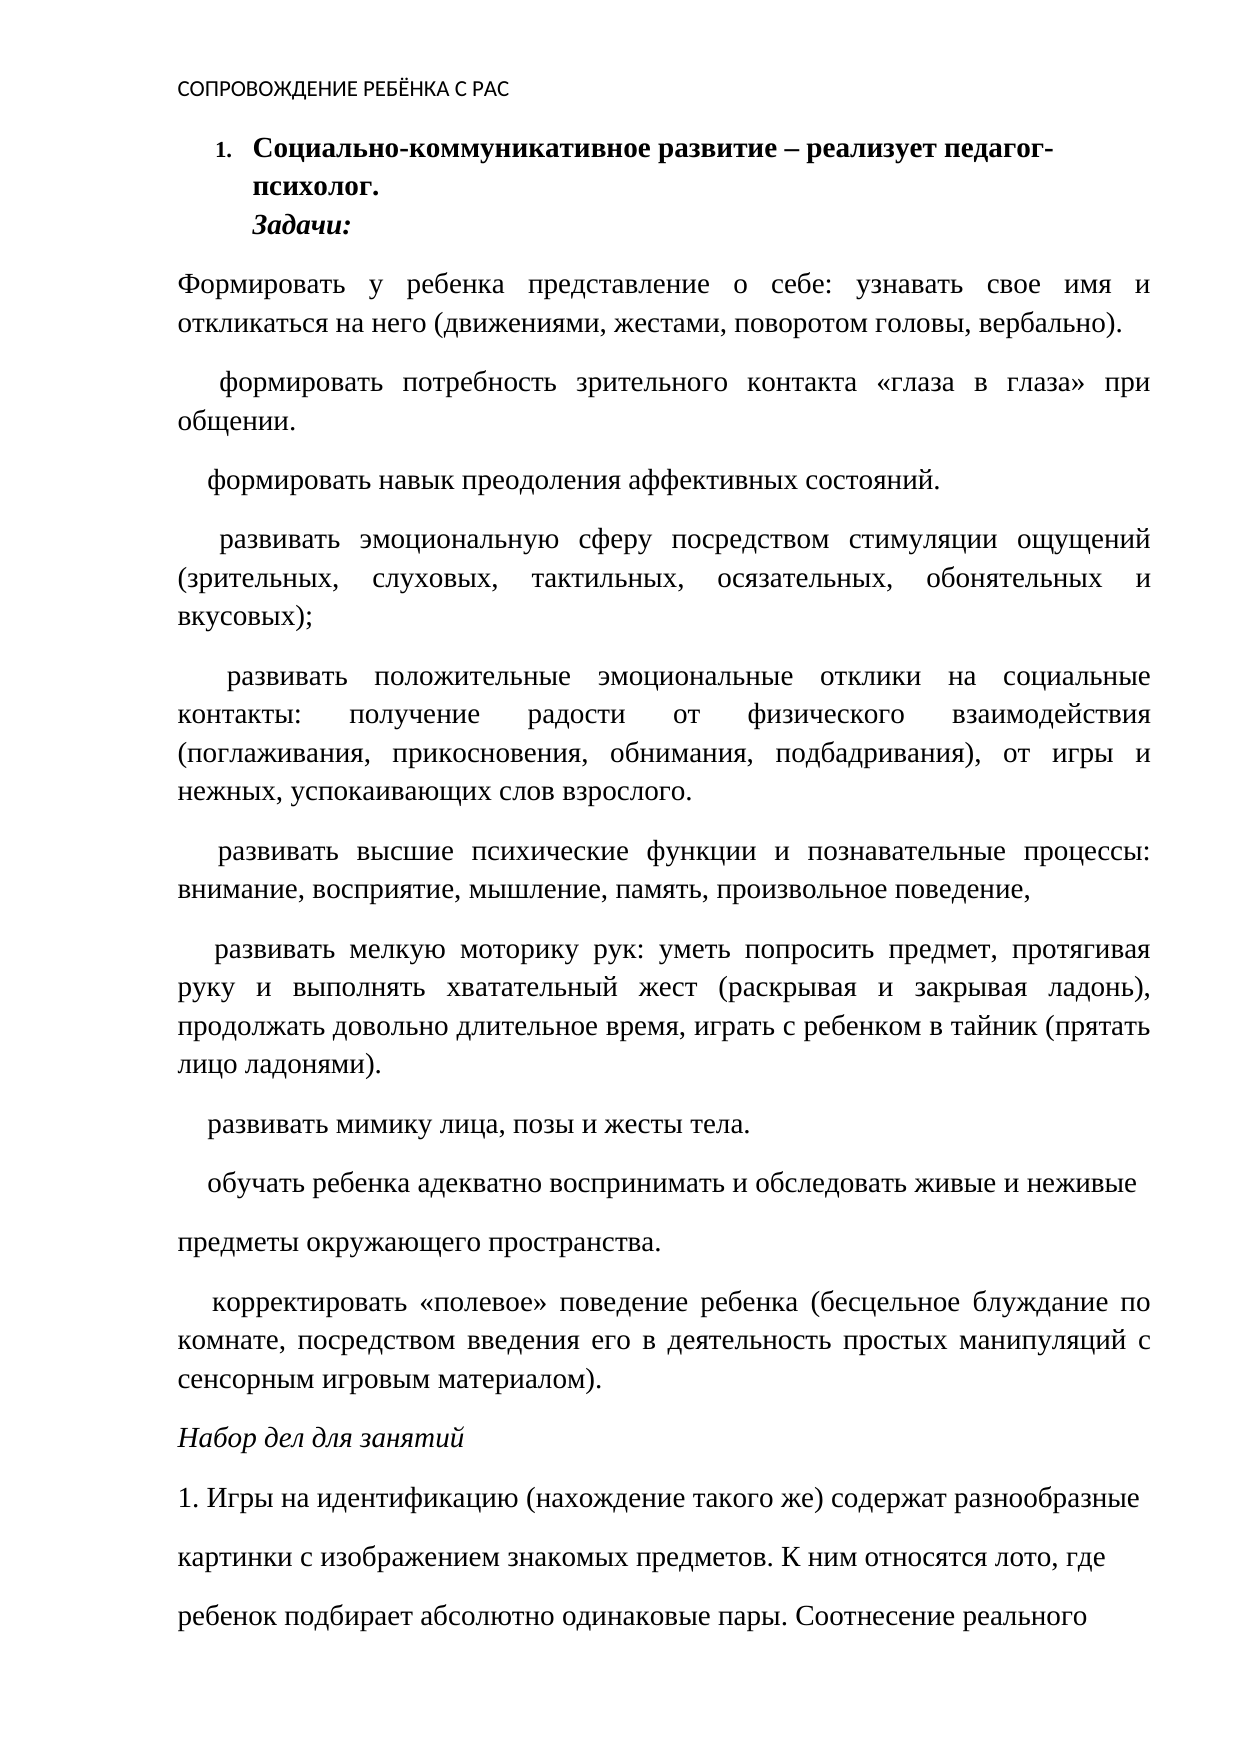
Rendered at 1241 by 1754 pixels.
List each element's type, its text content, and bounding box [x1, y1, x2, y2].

text 1. Игры на идентификацию (нахождение такого же) содержат разнообразные [177, 1480, 1152, 1513]
text Набор дел для занятий [177, 1420, 1152, 1454]
text картинки с изображением знакомых предметов. К ним относятся лото, где [177, 1539, 1152, 1573]
text  развивать мимику лица, позы и жесты тела. [177, 1106, 1152, 1139]
text  формировать потребность зрительного контакта «глаза в глаза» при общении. [177, 364, 1152, 436]
text  обучать ребенка адекватно воспринимать и обследовать живые и неживые [177, 1165, 1152, 1199]
text  развивать положительные эмоциональные отклики на социальные контакты: получение радости от физического взаимодействия (поглаживания, прикосновения, обнимания, подбадривания), от игры и нежных, успокаивающих слов взрослого. [177, 658, 1152, 807]
text ребенок подбирает абсолютно одинаковые пары. Соотнесение реального [177, 1598, 1152, 1632]
list Задачи: [252, 207, 1152, 240]
list Социально-коммуникативное развитие – реализует педагог-психолог. [215, 130, 1152, 202]
text предметы окружающего пространства. [177, 1224, 1152, 1258]
text  формировать навык преодоления аффективных состояний. [177, 462, 1152, 496]
text  развивать высшие психические функции и познавательные процессы: внимание, восприятие, мышление, память, произвольное поведение, [177, 833, 1152, 905]
text  развивать эмоциональную сферу посредством стимуляции ощущений (зрительных, слуховых, тактильных, осязательных, обонятельных и вкусовых); [177, 521, 1152, 632]
text Формировать у ребенка представление о себе: узнавать свое имя и откликаться на него (движениями, жестами, поворотом головы, вербально). [177, 266, 1152, 338]
text  корректировать «полевое» поведение ребенка (бесцельное блуждание по комнате, посредством введения его в деятельность простых манипуляций с сенсорным игровым материалом). [177, 1284, 1152, 1394]
text  развивать мелкую моторику рук: уметь попросить предмет, протягивая руку и выполнять хватательный жест (раскрывая и закрывая ладонь), продолжать довольно длительное время, играть с ребенком в тайник (прятать лицо ладонями). [177, 931, 1152, 1080]
